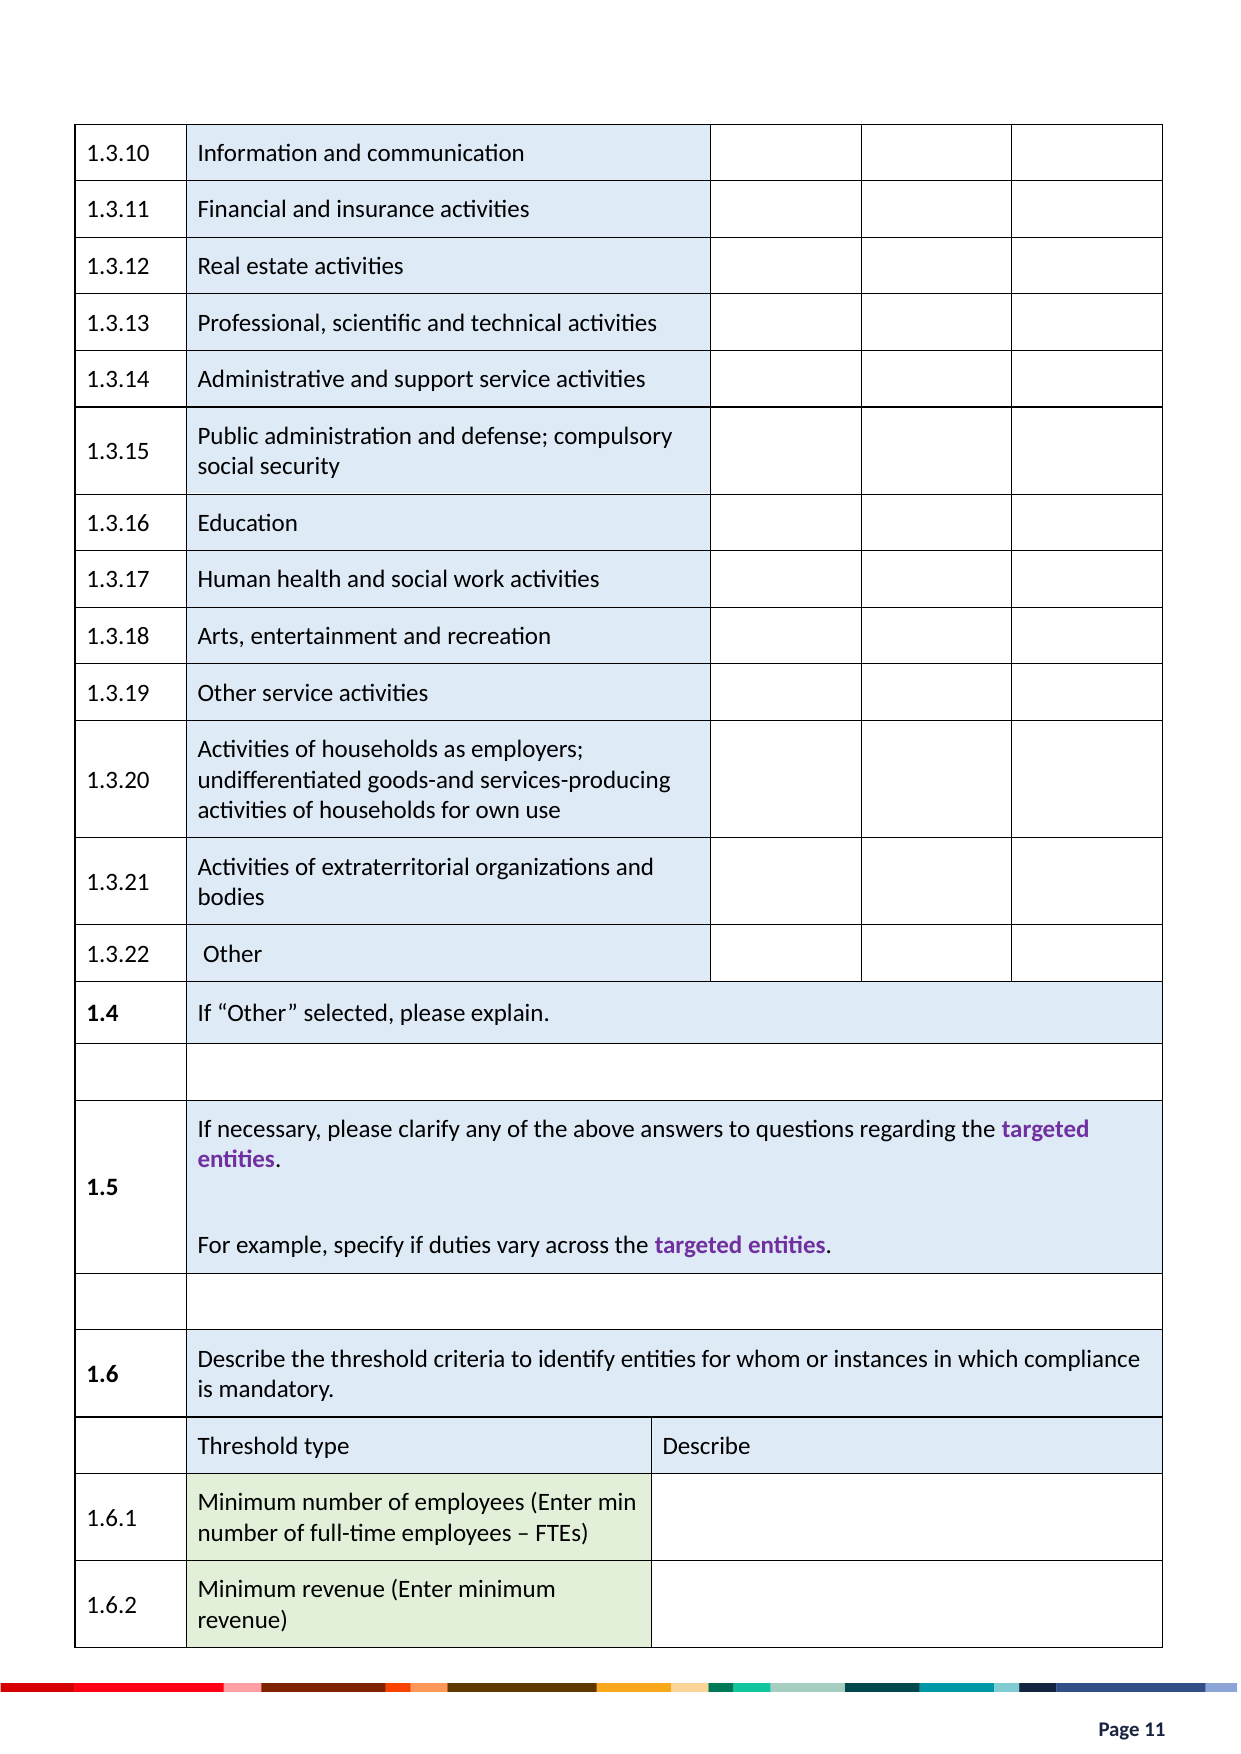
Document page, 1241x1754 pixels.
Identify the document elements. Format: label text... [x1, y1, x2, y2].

table_cell 1.6.1 [76, 1474, 186, 1560]
table_cell [76, 1418, 186, 1473]
table_cell [862, 125, 1011, 180]
table_cell [862, 294, 1011, 350]
table_cell [862, 238, 1011, 293]
table_cell 1.3.11 [76, 181, 186, 237]
table_cell Human health and social work activities [187, 551, 710, 607]
table_cell 1.3.12 [76, 238, 186, 293]
table_cell [76, 1044, 186, 1099]
table_cell Threshold type [187, 1418, 651, 1473]
table_cell [862, 408, 1011, 493]
table_cell [711, 408, 861, 493]
table_cell [711, 495, 861, 550]
table_cell Administrative and support service activities [187, 351, 710, 406]
table_cell Describe [652, 1418, 1162, 1473]
table_cell [862, 351, 1011, 406]
table_cell 1.3.13 [76, 294, 186, 350]
table_cell [862, 551, 1011, 607]
table_cell Minimum revenue (Enter minimum revenue) [187, 1561, 651, 1647]
table_cell 1.3.16 [76, 495, 186, 550]
table_cell 1.3.10 [76, 125, 186, 180]
table_cell [1012, 721, 1162, 837]
table_cell [1012, 495, 1162, 550]
table_cell [711, 181, 861, 237]
table_cell [1012, 838, 1162, 924]
table_cell Professional, scientific and technical activities [187, 294, 710, 350]
table_cell Minimum number of employees (Enter min number of full-time employees – FTEs) [187, 1474, 651, 1560]
table_cell [862, 721, 1011, 837]
table_cell [711, 838, 861, 924]
table_cell Activities of extraterritorial organizations and bodies [187, 838, 710, 924]
table_cell [862, 608, 1011, 663]
table_cell 1.3.14 [76, 351, 186, 406]
table_cell [1012, 608, 1162, 663]
table_cell Other [187, 925, 710, 981]
table_cell [862, 838, 1011, 924]
table_cell 1.5 [76, 1101, 186, 1273]
table_cell Arts, entertainment and recreation [187, 608, 710, 663]
table_cell Other service activities [187, 664, 710, 720]
table_cell [862, 664, 1011, 720]
table_cell [1012, 408, 1162, 493]
table_cell [76, 1274, 186, 1329]
table_cell Financial and insurance activities [187, 181, 710, 237]
table_cell [1012, 351, 1162, 406]
table_cell If necessary, please clarify any of the above answers to questions regarding the targeted entities. For example, specify if duties vary across the targeted entities. [187, 1101, 1162, 1273]
table_cell If “Other” selected, please explain. [187, 982, 1162, 1043]
table_cell [711, 664, 861, 720]
table_cell [711, 551, 861, 607]
table_cell Education [187, 495, 710, 550]
table_cell 1.6 [76, 1330, 186, 1416]
table_cell Real estate activities [187, 238, 710, 293]
table_cell Public administration and defense; compulsory social security [187, 408, 710, 493]
table_cell [711, 238, 861, 293]
table_cell [711, 294, 861, 350]
table_cell Activities of households as employers; undifferentiated goods-and services-producing activities of households for own use [187, 721, 710, 837]
table_cell 1.3.19 [76, 664, 186, 720]
table_cell 1.3.15 [76, 408, 186, 493]
table_cell [711, 125, 861, 180]
table_cell [187, 1274, 1162, 1329]
table_cell [1012, 238, 1162, 293]
table_cell 1.4 [76, 982, 186, 1043]
table_cell Information and communication [187, 125, 710, 180]
picture [0, 1683, 1236, 1692]
table_cell 1.3.18 [76, 608, 186, 663]
table_cell [187, 1044, 1162, 1099]
table_cell [711, 925, 861, 981]
table_cell [862, 925, 1011, 981]
table_cell [1012, 925, 1162, 981]
table_cell 1.3.22 [76, 925, 186, 981]
table_cell [652, 1561, 1162, 1647]
table_cell 1.3.21 [76, 838, 186, 924]
table_cell [1012, 551, 1162, 607]
table_cell [711, 351, 861, 406]
table_cell 1.3.20 [76, 721, 186, 837]
table_cell [862, 495, 1011, 550]
table_cell Describe the threshold criteria to identify entities for whom or instances in which compliance is mandatory. [187, 1330, 1162, 1416]
table_cell 1.3.17 [76, 551, 186, 607]
table_cell [652, 1474, 1162, 1560]
table_cell 1.6.2 [76, 1561, 186, 1647]
table_cell [1012, 294, 1162, 350]
table_cell [1012, 664, 1162, 720]
table_cell [1012, 125, 1162, 180]
table_cell [862, 181, 1011, 237]
table_cell [1012, 181, 1162, 237]
table_cell [711, 721, 861, 837]
table_cell [711, 608, 861, 663]
